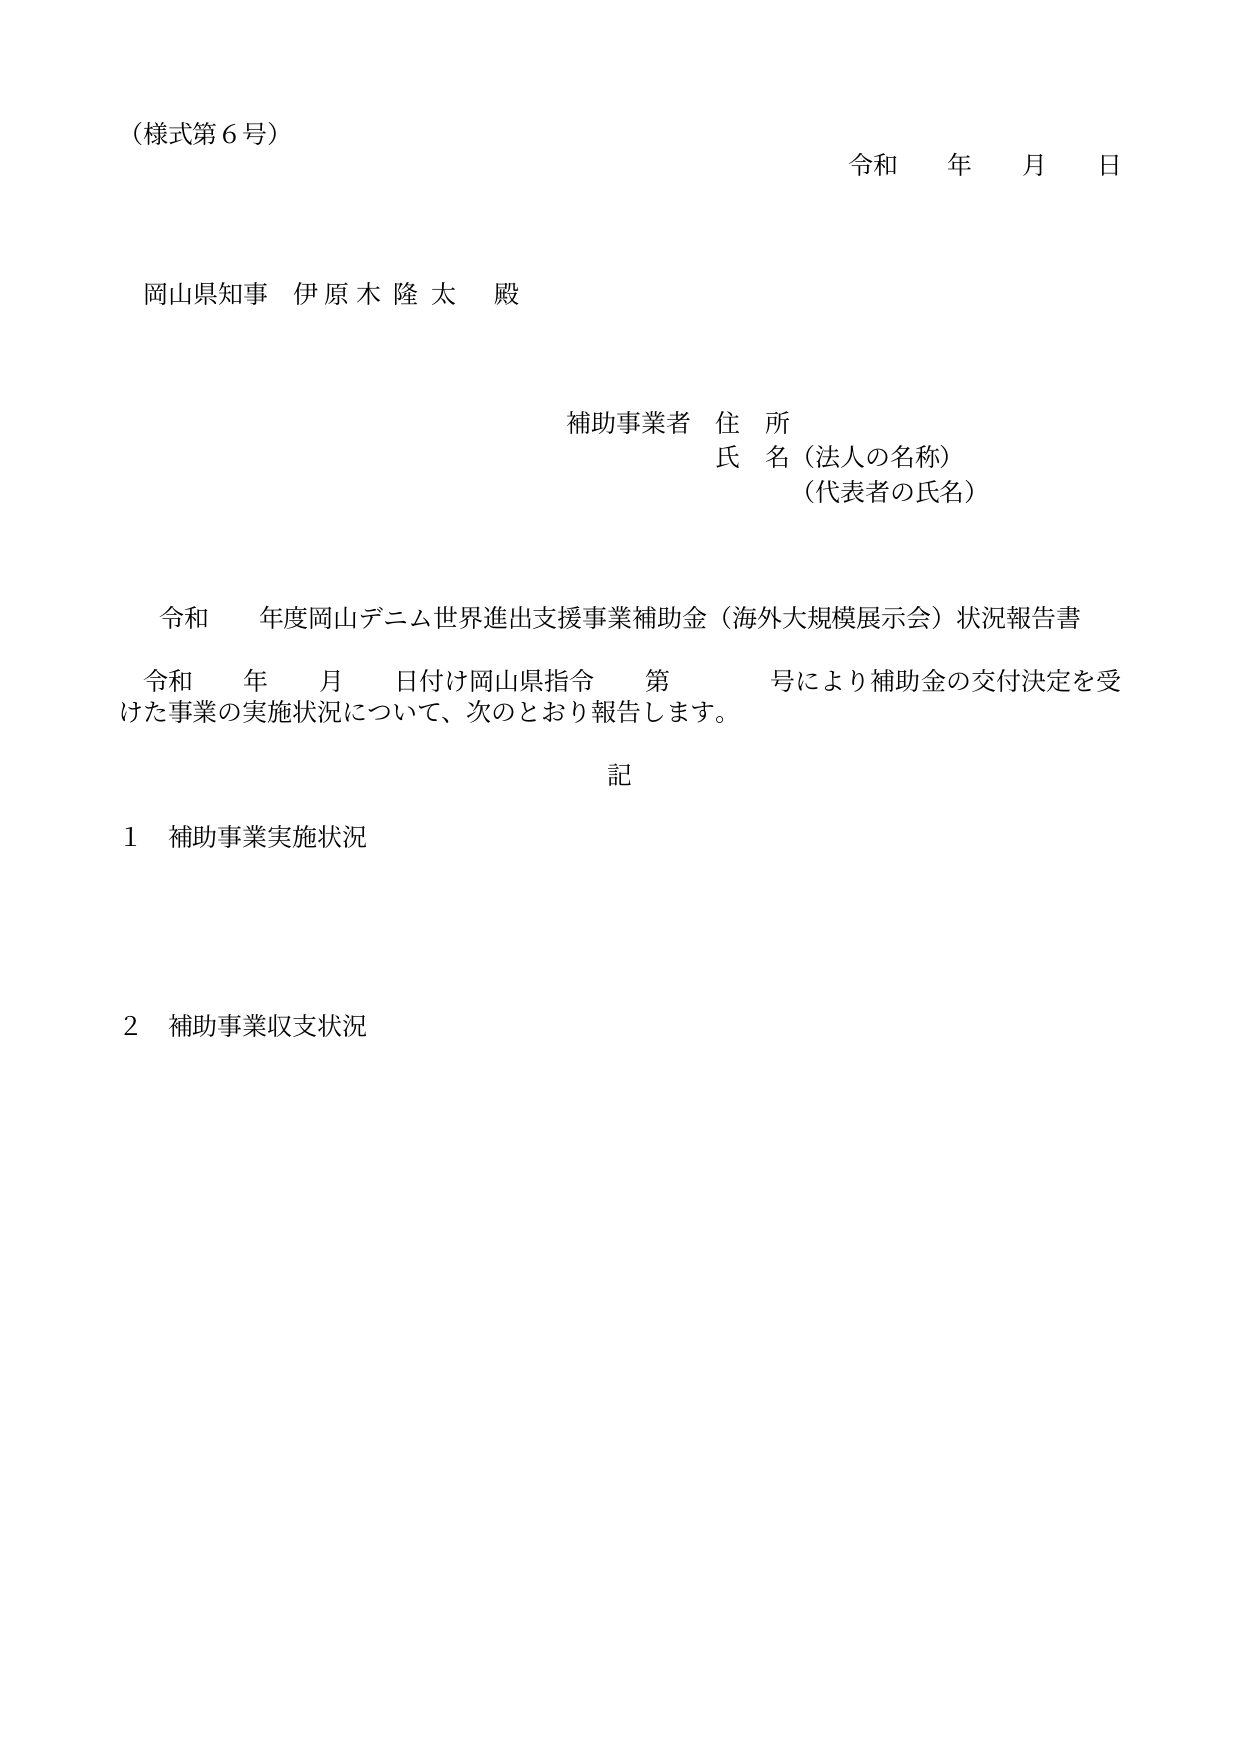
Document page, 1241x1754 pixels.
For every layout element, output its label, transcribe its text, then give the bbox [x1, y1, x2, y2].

text 令和 年度岡山デニム世界進出支援事業補助金（海外大規模展示会）状況報告書 [118, 602, 1122, 634]
text （様式第６号） [118, 118, 1122, 149]
text ２ 補助事業収支状況 [118, 1010, 1122, 1041]
text 記 [118, 759, 1122, 791]
text 氏 名（法人の名称） [118, 439, 1122, 474]
text １ 補助事業実施状況 [118, 822, 1122, 853]
text 岡山県知事 伊 原 木 隆 太 殿 [118, 275, 1122, 311]
text （代表者の氏名） [118, 474, 1122, 508]
text 補助事業者 住 所 [118, 405, 1122, 439]
text 令和 年 月 日付け岡山県指令 第 号により補助金の交付決定を受けた事業の実施状況について、次のとおり報告します。 [118, 665, 1122, 728]
text 令和 年 月 日 [118, 149, 1122, 181]
